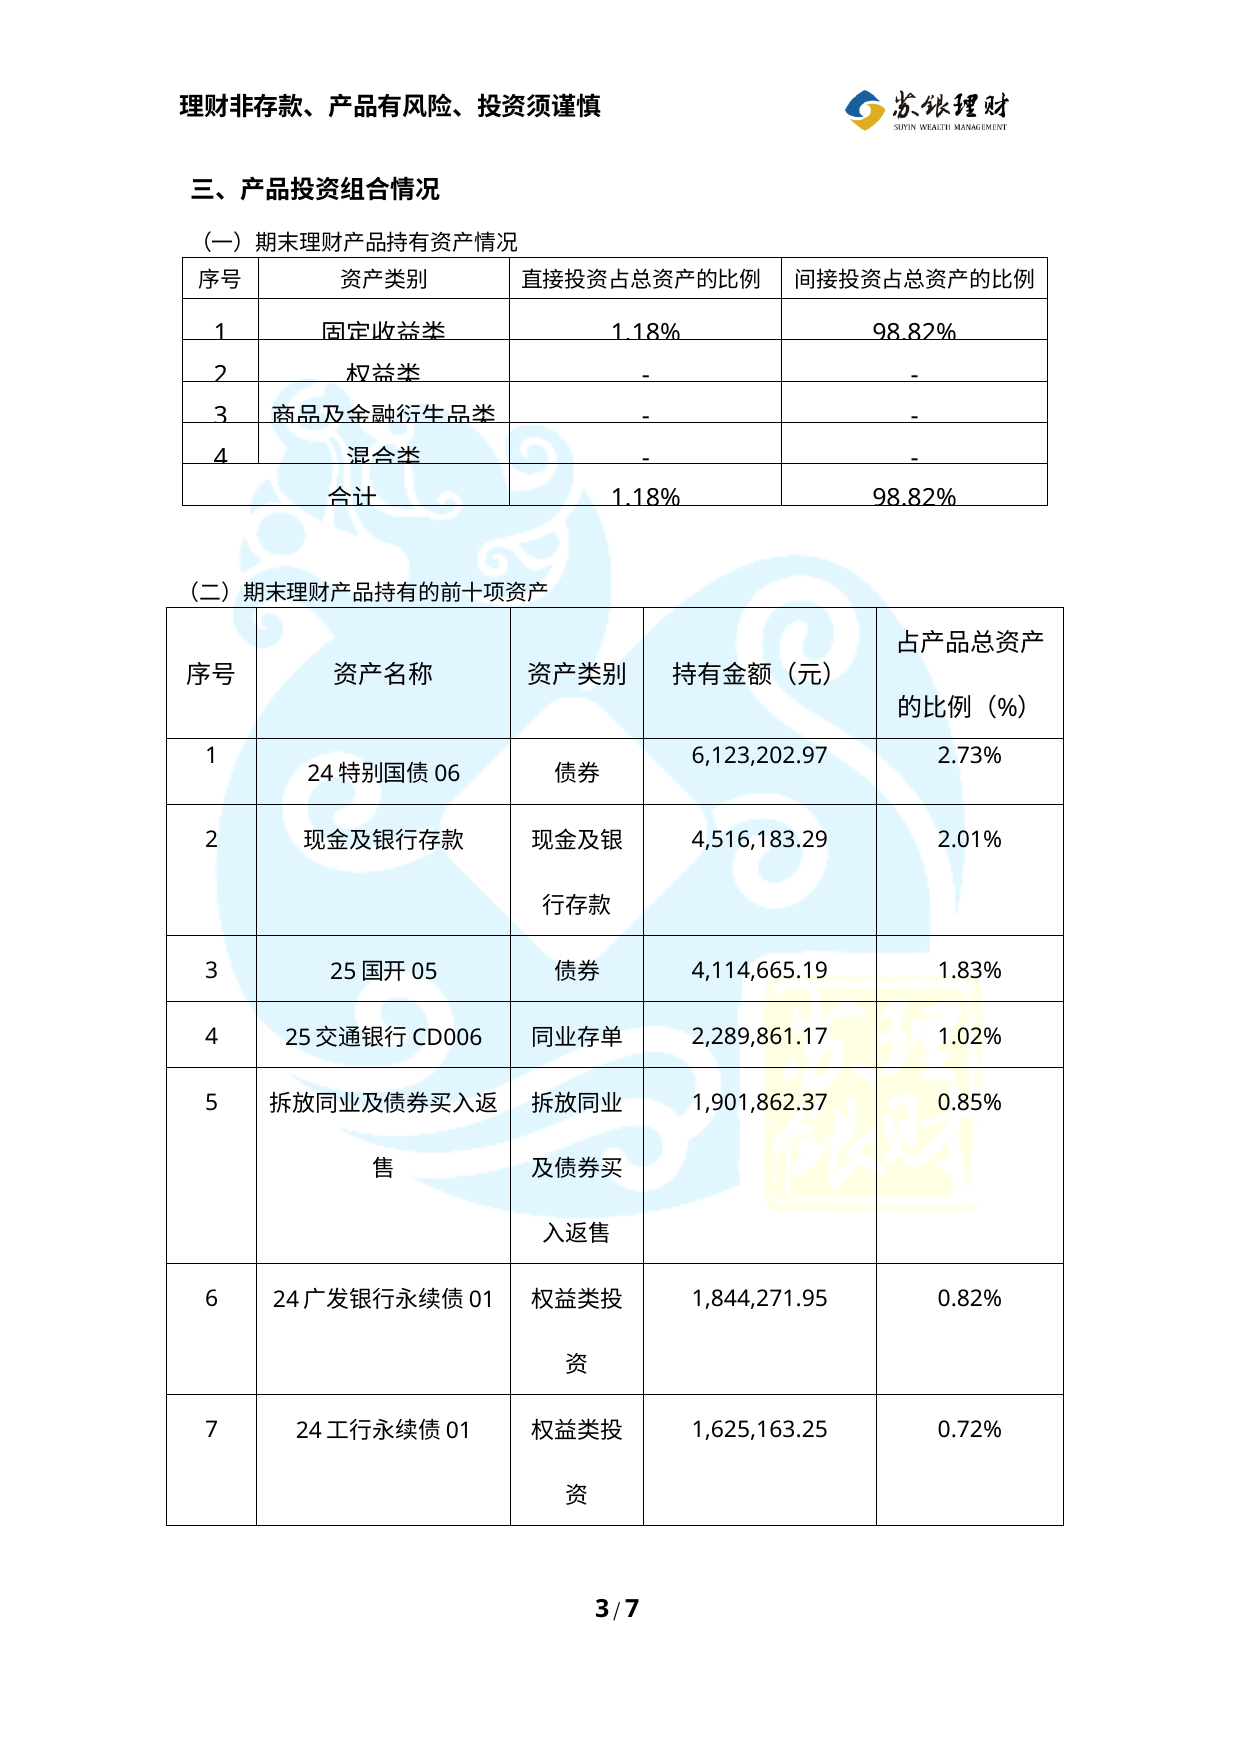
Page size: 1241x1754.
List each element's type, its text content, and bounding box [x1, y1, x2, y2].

table_cell - [782, 340, 1047, 381]
table_cell 2 [167, 805, 256, 935]
table_cell 混合类 [259, 423, 509, 463]
table_header 资产名称 [257, 608, 510, 738]
table_cell 合计 [183, 464, 509, 505]
table_cell 现金及银行存款 [511, 805, 643, 935]
table_cell 4,516,183.29 [644, 805, 876, 935]
subtitle （一）期末理财产品持有资产情况 [190, 224, 1053, 257]
table_cell 24特别国债06 [257, 739, 510, 804]
table_cell 1.18% [510, 464, 781, 505]
table_cell 债券 [511, 936, 643, 1001]
table_header 占产品总资产的比例（%） [877, 608, 1063, 738]
table_cell 3 [183, 382, 258, 422]
table_cell 2.01% [877, 805, 1063, 935]
table_cell 1 [183, 299, 258, 339]
subtitle 三、产品投资组合情况 [190, 156, 1053, 221]
table_cell 3 [167, 936, 256, 1001]
table_header 序号 [183, 258, 258, 298]
table_cell 权益类投资 [511, 1395, 643, 1525]
table_cell 25交通银行CD006 [257, 1002, 510, 1067]
table_cell 25国开05 [257, 936, 510, 1001]
table_cell 1,901,862.37 [644, 1068, 876, 1263]
table_header 间接投资占总资产的比例 [782, 258, 1047, 298]
table_cell 1.83% [877, 936, 1063, 1001]
table_cell 7 [167, 1395, 256, 1525]
subtitle （二）期末理财产品持有的前十项资产 [177, 574, 1053, 607]
picture [820, 72, 1039, 143]
table_cell 4 [183, 423, 258, 463]
table_cell 债券 [511, 739, 643, 804]
table_cell 2,289,861.17 [644, 1002, 876, 1067]
table_header 资产类别 [259, 258, 509, 298]
table_cell 1,625,163.25 [644, 1395, 876, 1525]
table_cell 同业存单 [511, 1002, 643, 1067]
table_cell - [782, 382, 1047, 422]
table_cell 0.72% [877, 1395, 1063, 1525]
table_header 直接投资占总资产的比例 [510, 258, 781, 298]
table_cell 0.85% [877, 1068, 1063, 1263]
table_cell 6 [167, 1264, 256, 1394]
table_cell 0.82% [877, 1264, 1063, 1394]
table_cell 2 [183, 340, 258, 381]
table_cell 24广发银行永续债01 [257, 1264, 510, 1394]
table_cell 1,844,271.95 [644, 1264, 876, 1394]
table_cell 固定收益类 [259, 299, 509, 339]
table_cell 现金及银行存款 [257, 805, 510, 935]
table_cell 4,114,665.19 [644, 936, 876, 1001]
table_cell - [510, 382, 781, 422]
table_header 持有金额（元） [644, 608, 876, 738]
table_cell - [782, 423, 1047, 463]
table_cell 24工行永续债01 [257, 1395, 510, 1525]
table_cell 权益类 [259, 340, 509, 381]
table_cell 1.02% [877, 1002, 1063, 1067]
table_cell 商品及金融衍生品类 [259, 382, 509, 422]
table_cell 1.18% [510, 299, 781, 339]
table_cell 拆放同业及债券买入返售 [257, 1068, 510, 1263]
table_cell 98.82% [782, 464, 1047, 505]
table_cell 权益类投资 [511, 1264, 643, 1394]
table_cell 1 [167, 739, 256, 804]
table_cell 5 [167, 1068, 256, 1263]
table_cell 6,123,202.97 [644, 739, 876, 804]
table_cell - [510, 340, 781, 381]
table_cell 4 [167, 1002, 256, 1067]
table_cell 2.73% [877, 739, 1063, 804]
table_cell 拆放同业及债券买入返售 [511, 1068, 643, 1263]
table_header 资产类别 [511, 608, 643, 738]
table_cell - [510, 423, 781, 463]
table_cell 98.82% [782, 299, 1047, 339]
table_header 序号 [167, 608, 256, 738]
